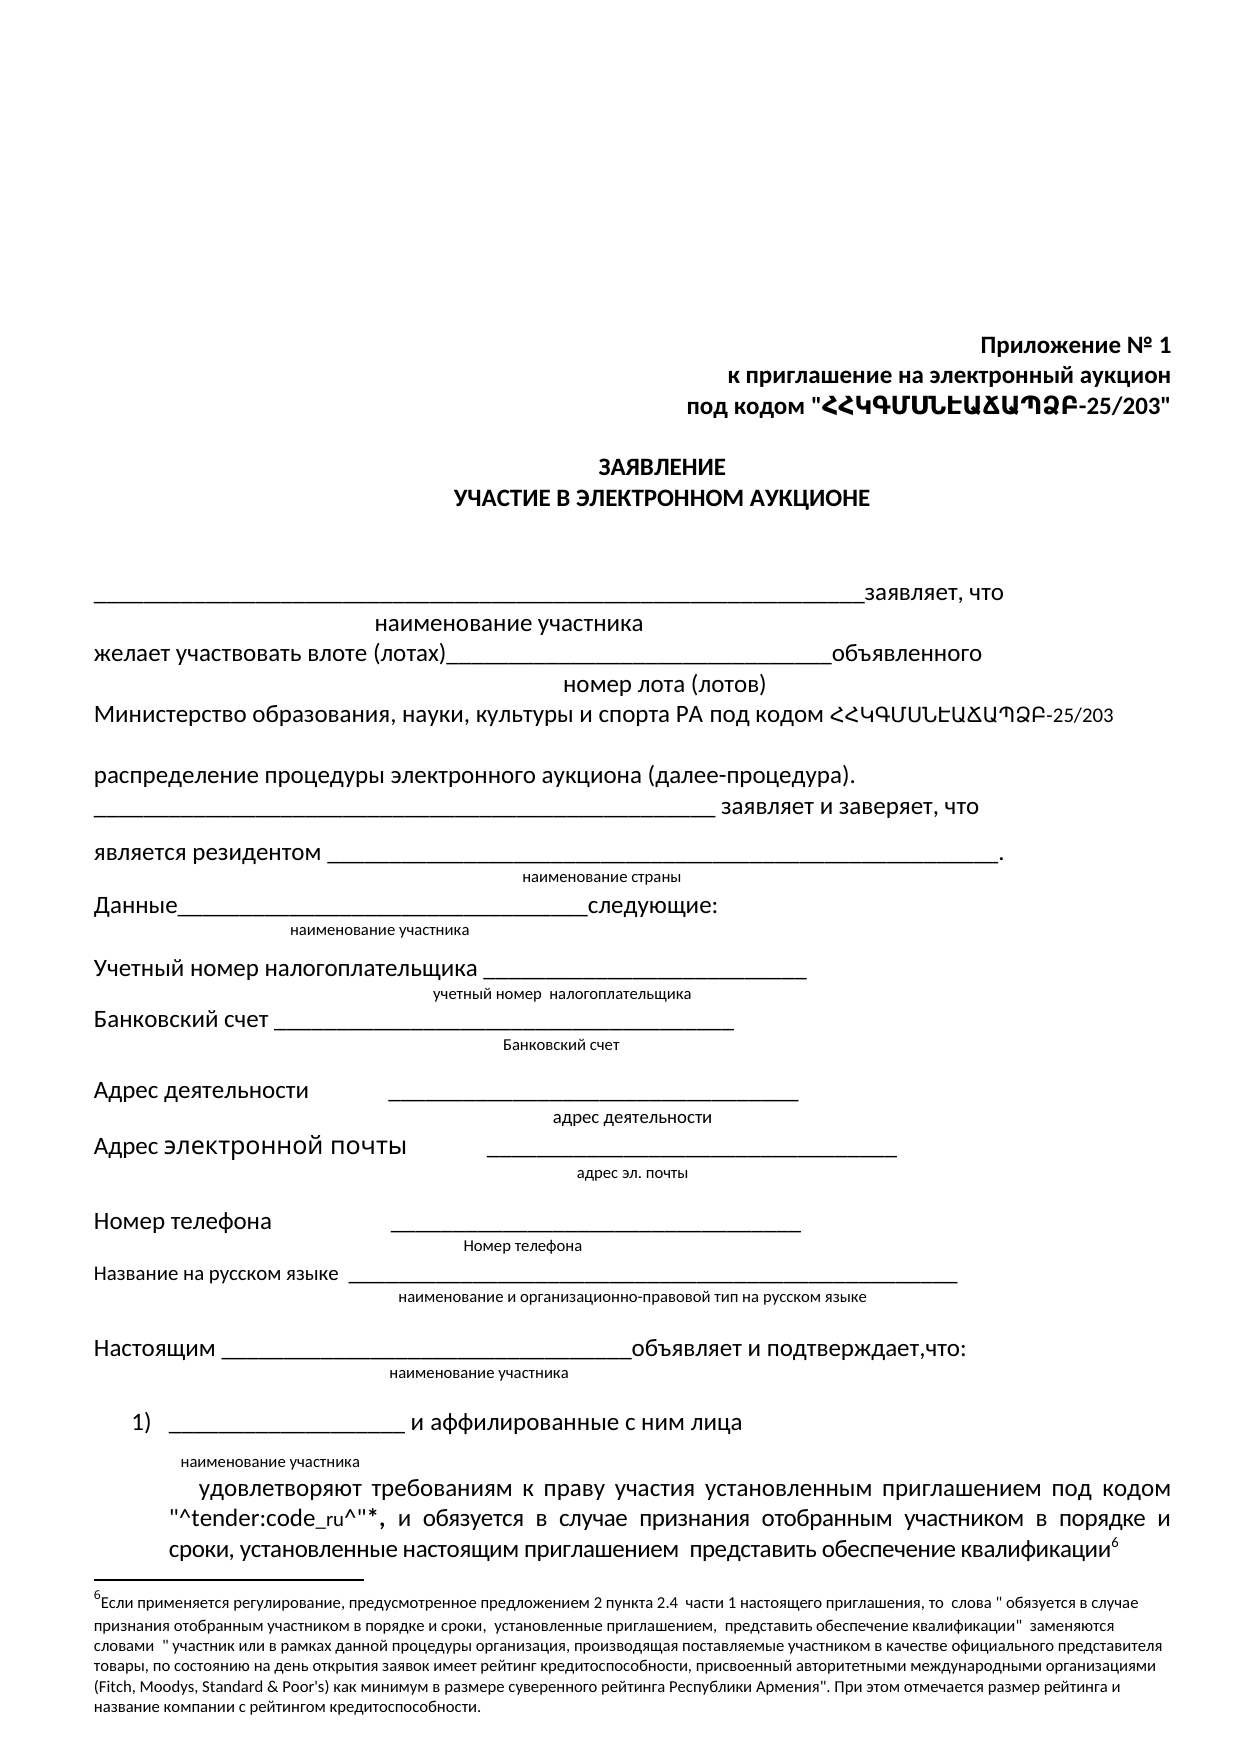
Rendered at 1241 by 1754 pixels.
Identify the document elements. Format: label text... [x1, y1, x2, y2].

text Министерство образования, науки, культуры и спорта РА под кодом ՀՀԿԳՄՍՆԷԱՃԱՊՁԲ-25/203 [94, 698, 1171, 729]
text Приложение № 1 [94, 329, 1171, 360]
text Учетный номер налогоплательщика __________________________ [94, 952, 1171, 983]
text Данные_________________________________следующие: [94, 889, 1171, 919]
text ЗАЯВЛЕНИЕ [94, 451, 1171, 482]
text Банковский счет [94, 1034, 1171, 1054]
text наименование и организационно-правовой тип на русском языке [94, 1287, 1171, 1307]
text наименование участника [94, 1452, 1171, 1472]
text под кодом "ՀՀԿԳՄՍՆԷԱՃԱՊՁԲ-25/203" [94, 390, 1171, 421]
text Адрес электронной почты _________________________________ [94, 1128, 1171, 1162]
text __________________________________________________ заявляет и заверяет, что [94, 790, 1171, 820]
text распределение процедуры электронного аукциона (далее-процедура). [94, 759, 1171, 790]
text Настоящим _________________________________объявляет и подтверждает,что: [94, 1332, 1171, 1363]
text наименование страны [522, 866, 1171, 886]
text учетный номер налогоплательщика [94, 983, 1171, 1003]
text наименование участника [374, 607, 1171, 637]
text наименование участника [94, 919, 1171, 940]
text является резидентом ______________________________________________________. [94, 836, 1171, 866]
text желает участвовать влоте (лотах)_______________________________объявленного [94, 637, 1171, 668]
text Название на русском языке _________________________________________________ [94, 1256, 1171, 1287]
text номер лота (лотов) [552, 668, 1171, 698]
text Банковский счет _____________________________________ [94, 1003, 1171, 1034]
list ___________________ и аффилированные с ним лица [131, 1406, 1171, 1436]
text Номер телефона _________________________________ [94, 1205, 1171, 1236]
text к приглашение на электронный аукцион [94, 360, 1171, 390]
text адрес деятельности [94, 1105, 1171, 1128]
list удовлетворяют требованиям к праву участия установленным приглашением под кодом "^tender:code_ru^"*, и обязуется в случае признания отобранным участником в порядке и сроки, установленные настоящим приглашением представить обеспечение квалификации [169, 1472, 1171, 1563]
text ______________________________________________________________заявляет, что [94, 576, 1171, 607]
text Адрес деятельности _________________________________ [94, 1074, 1171, 1105]
text УЧАСТИЕ В ЭЛЕКТРОННОМ АУКЦИОНЕ [94, 482, 1171, 512]
text Номер телефона [463, 1236, 1171, 1256]
text наименование участника [389, 1363, 1171, 1383]
text адрес эл. почты [94, 1162, 1171, 1182]
